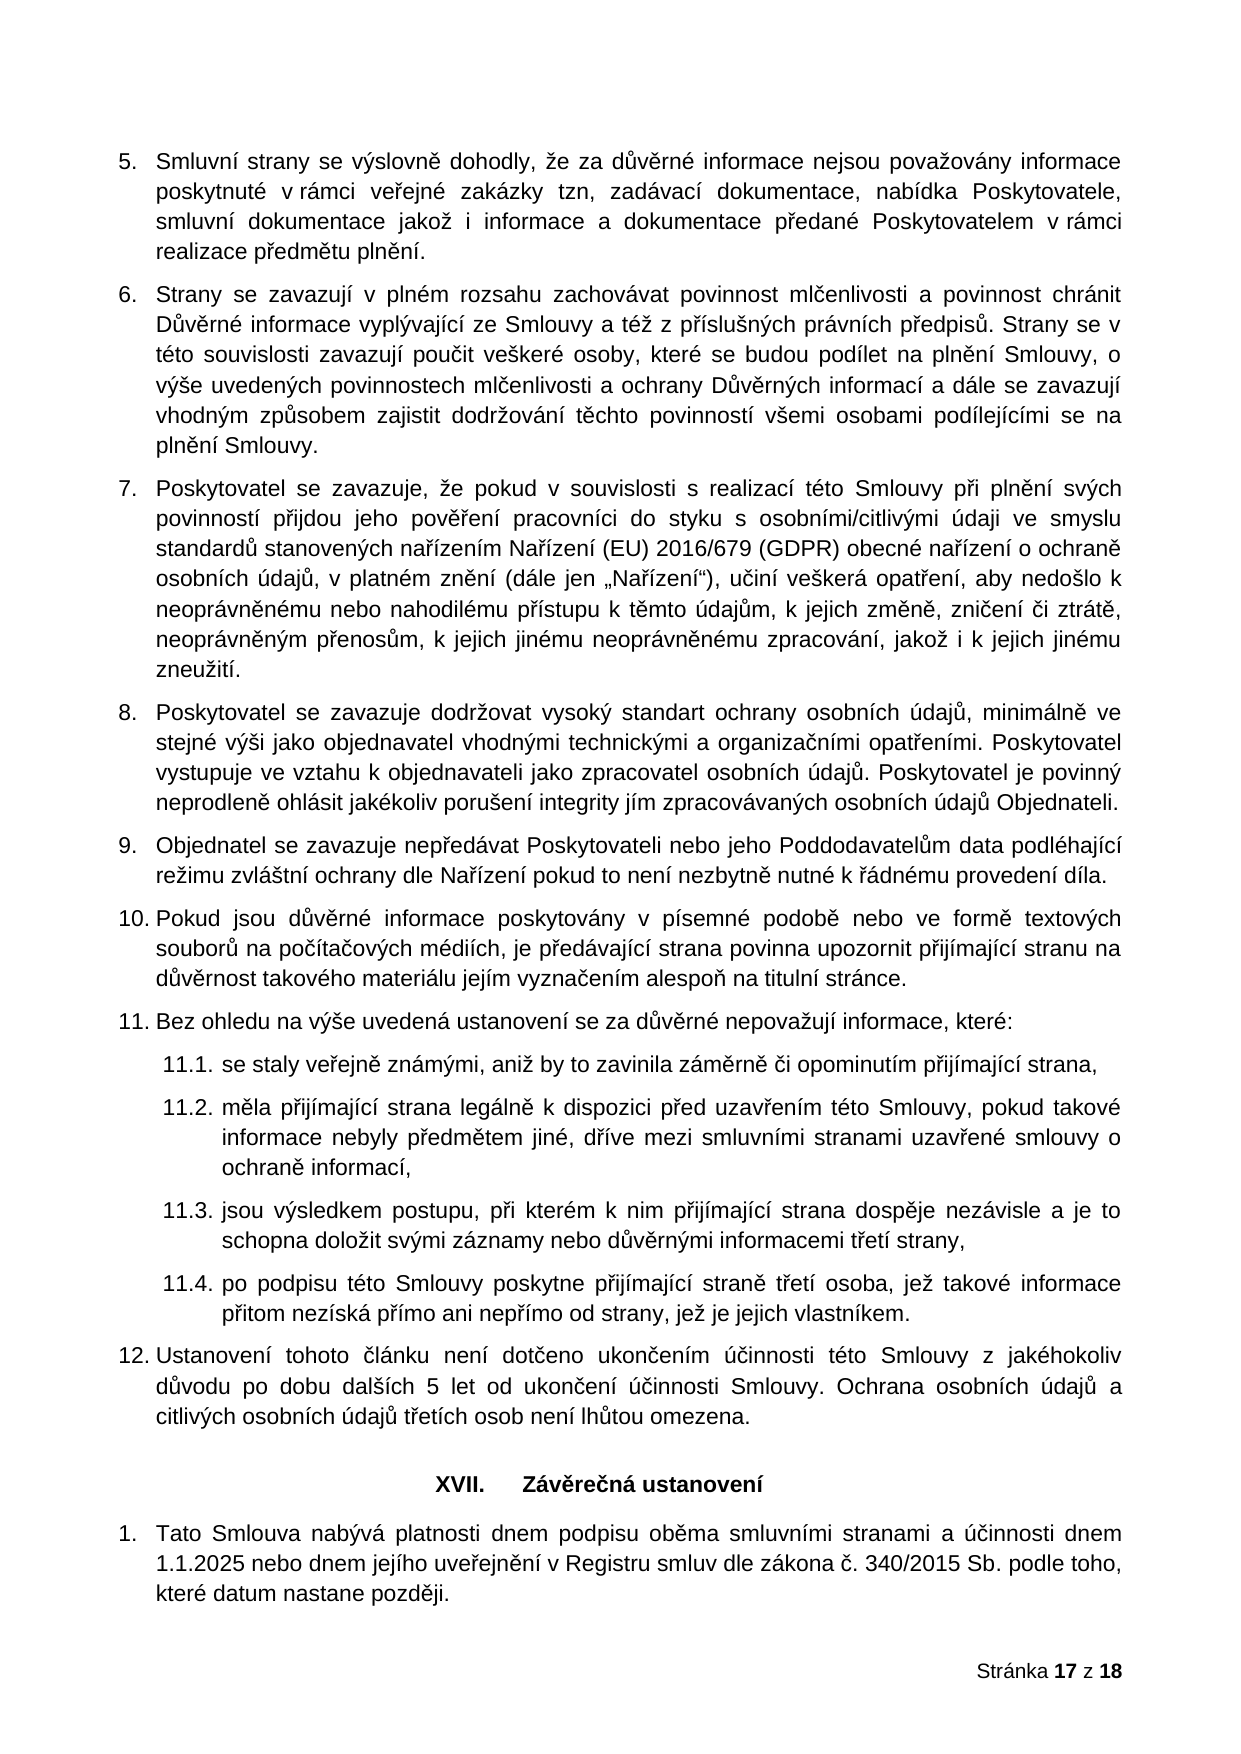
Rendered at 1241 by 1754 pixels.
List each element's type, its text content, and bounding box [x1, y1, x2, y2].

list Objednatel se zavazuje nepředávat Poskytovateli nebo jeho Poddodavatelům data podléhající režimu zvláštní ochrany dle Nařízení pokud to není nezbytně nutné k řádnému provedení díla. [118, 832, 1122, 889]
list Ustanovení tohoto článku není dotčeno ukončením účinnosti této Smlouvy z jakéhokoliv důvodu po dobu dalších 5 let od ukončení účinnosti Smlouvy. Ochrana osobních údajů a citlivých osobních údajů třetích osob není lhůtou omezena. [118, 1342, 1122, 1429]
list Strany se zavazují v plném rozsahu zachovávat povinnost mlčenlivosti a povinnost chránit Důvěrné informace vyplývající ze Smlouvy a též z příslušných právních předpisů. Strany se v této souvislosti zavazují poučit veškeré osoby, které se budou podílet na plnění Smlouvy, o výše uvedených povinnostech mlčenlivosti a ochrany Důvěrných informací a dále se zavazují vhodným způsobem zajistit dodržování těchto povinností všemi osobami podílejícími se na plnění Smlouvy. [118, 281, 1122, 458]
list Pokud jsou důvěrné informace poskytovány v písemné podobě nebo ve formě textových souborů na počítačových médiích, je předávající strana povinna upozornit přijímající stranu na důvěrnost takového materiálu jejím vyznačením alespoň na titulní stránce. [118, 905, 1122, 992]
subtitle Závěrečná ustanovení [125, 1471, 1122, 1497]
list Smluvní strany se výslovně dohodly, že za důvěrné informace nejsou považovány informace poskytnuté v rámci veřejné zakázky tzn, zadávací dokumentace, nabídka Poskytovatele, smluvní dokumentace jakož i informace a dokumentace předané Poskytovatelem v rámci realizace předmětu plnění. [118, 148, 1122, 265]
list Bez ohledu na výše uvedená ustanovení se za důvěrné nepovažují informace, které: [118, 1008, 1122, 1034]
list Tato Smlouva nabývá platnosti dnem podpisu oběma smluvními stranami a účinnosti dnem 1.1.2025 nebo dnem jejího uveřejnění v Registru smluv dle zákona č. 340/2015 Sb. podle toho, které datum nastane později. [118, 1519, 1122, 1606]
list jsou výsledkem postupu, při kterém k nim přijímající strana dospěje nezávisle a je to schopna doložit svými záznamy nebo důvěrnými informacemi třetí strany, [162, 1197, 1122, 1253]
list po podpisu této Smlouvy poskytne přijímající straně třetí osoba, jež takové informace přitom nezíská přímo ani nepřímo od strany, jež je jejich vlastníkem. [162, 1269, 1122, 1326]
list Poskytovatel se zavazuje dodržovat vysoký standart ochrany osobních údajů, minimálně ve stejné výši jako objednavatel vhodnými technickými a organizačními opatřeními. Poskytovatel vystupuje ve vztahu k objednavateli jako zpracovatel osobních údajů. Poskytovatel je povinný neprodleně ohlásit jakékoliv porušení integrity jím zpracovávaných osobních údajů Objednateli. [118, 699, 1122, 816]
list Poskytovatel se zavazuje, že pokud v souvislosti s realizací této Smlouvy při plnění svých povinností přijdou jeho pověření pracovníci do styku s osobními/citlivými údaji ve smyslu standardů stanovených nařízením Nařízení (EU) 2016/679 (GDPR) obecné nařízení o ochraně osobních údajů, v platném znění (dále jen „Nařízení“), učiní veškerá opatření, aby nedošlo k neoprávněnému nebo nahodilému přístupu k těmto údajům, k jejich změně, zničení či ztrátě, neoprávněným přenosům, k jejich jinému neoprávněnému zpracování, jakož i k jejich jinému zneužití. [118, 475, 1122, 682]
list měla přijímající strana legálně k dispozici před uzavřením této Smlouvy, pokud takové informace nebyly předmětem jiné, dříve mezi smluvními stranami uzavřené smlouvy o ochraně informací, [162, 1093, 1122, 1180]
list se staly veřejně známými, aniž by to zavinila záměrně či opominutím přijímající strana, [162, 1051, 1122, 1077]
